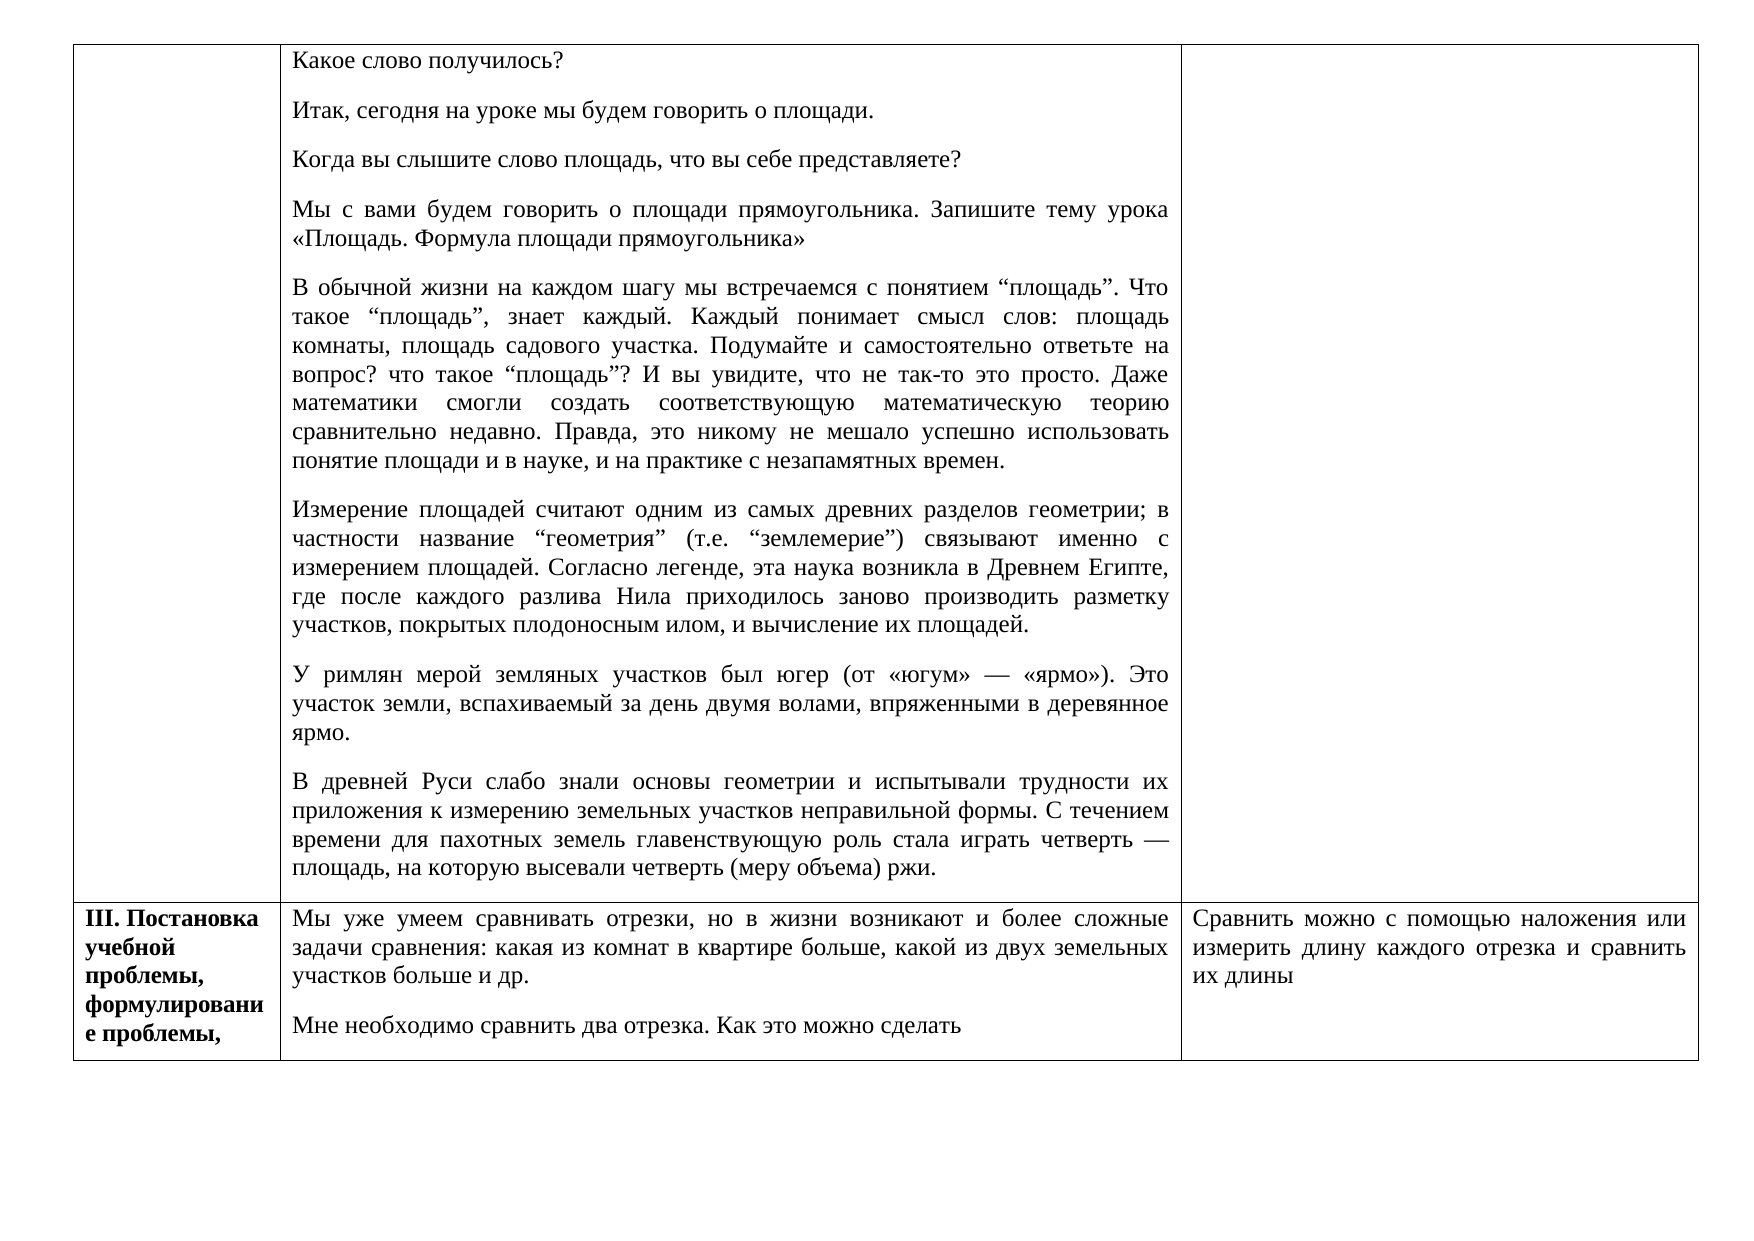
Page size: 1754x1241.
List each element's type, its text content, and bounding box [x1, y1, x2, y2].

table_cell Мы уже умеем сравнивать отрезки, но в жизни возникают и более сложные задачи сравнения: какая из комнат в квартире больше, какой из двух земельных участков больше и др. Мне необходимо сравнить два отрезка. Как это можно сделать [281, 903, 1181, 1060]
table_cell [1182, 45, 1698, 902]
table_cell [281, 45, 1181, 902]
table_cell Сравнить можно с помощью наложения или измерить длину каждого отрезка и сравнить их длины [1182, 903, 1698, 1060]
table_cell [74, 903, 280, 1060]
